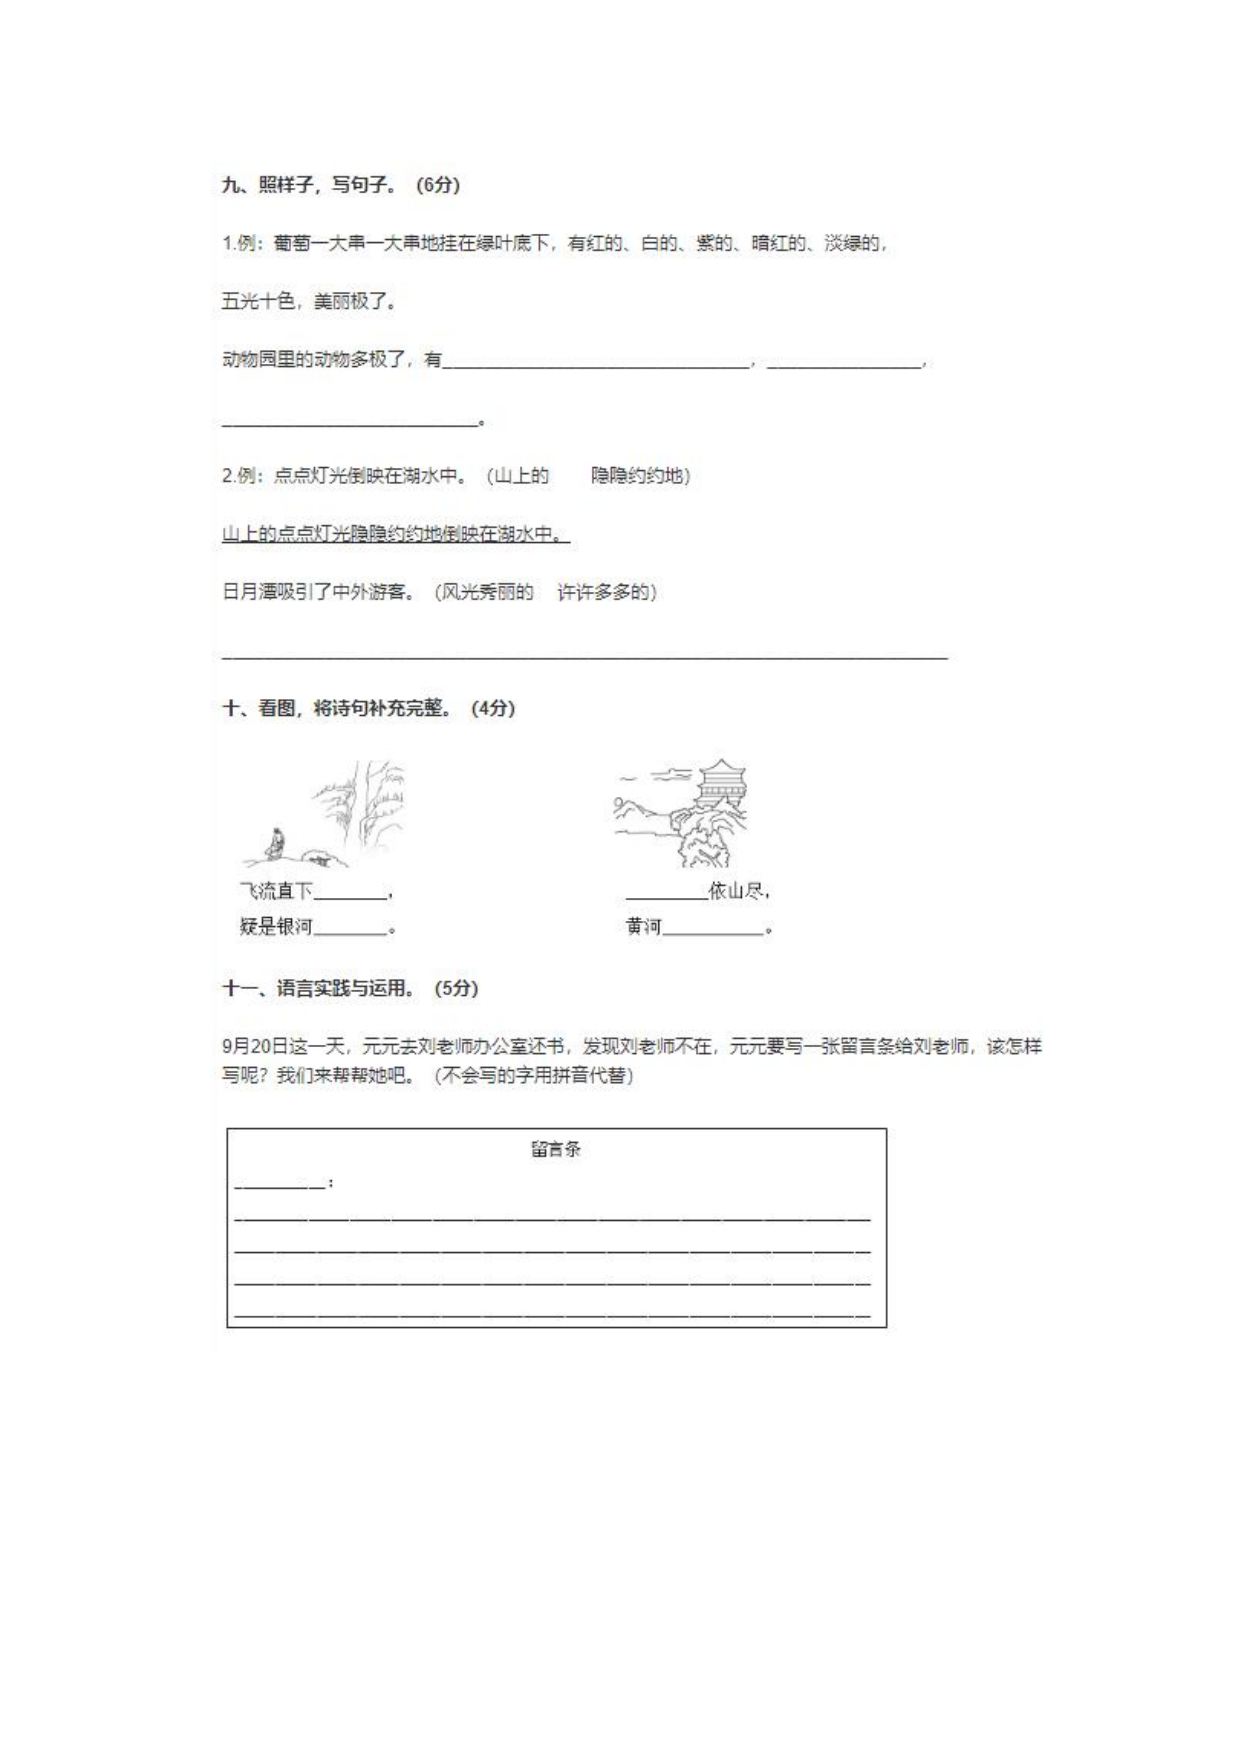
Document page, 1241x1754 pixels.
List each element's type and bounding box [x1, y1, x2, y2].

picture [187, 162, 1053, 1350]
